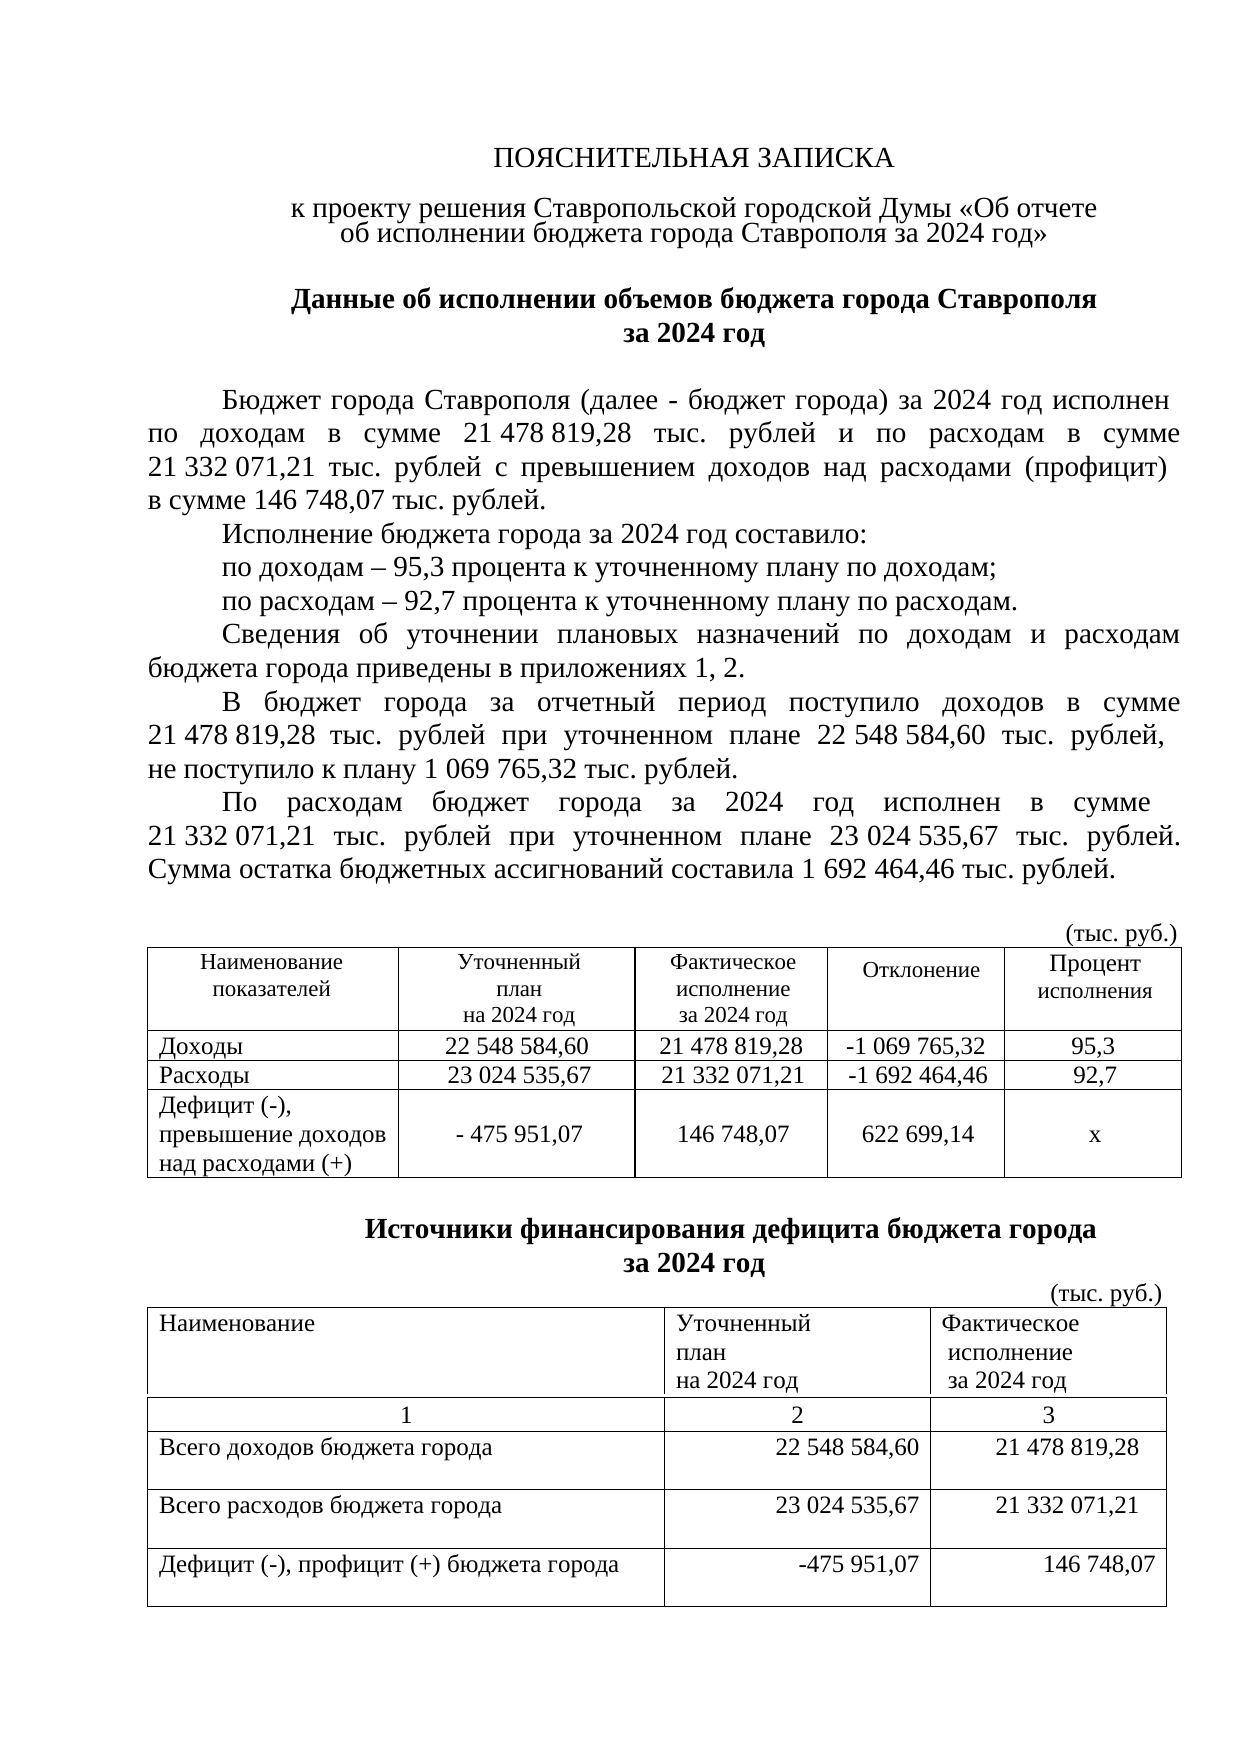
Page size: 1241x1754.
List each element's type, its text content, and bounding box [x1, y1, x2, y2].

table_cell Дефицит (-), превышение доходов над расходами (+) [148, 1090, 398, 1177]
text по расходам – 92,7 процента к уточненному плану по расходам. [148, 583, 1181, 617]
text об исполнении бюджета города Ставрополя за 2024 год» [207, 223, 1181, 248]
table_cell -475 951,07 [665, 1549, 930, 1606]
table_header Наименование [148, 1308, 664, 1394]
table_cell 22 548 584,60 [665, 1432, 930, 1489]
table_cell 22 548 584,60 [399, 1031, 634, 1059]
text за 2024 год [207, 1245, 1181, 1278]
text По расходам бюджет города за 2024 год исполнен в сумме 21 332 071,21 тыс. рублей при уточненном плане 23 024 535,67 тыс. рублей. Сумма остатка бюджетных ассигнований составила 1 692 464,46 тыс. рублей. [148, 784, 1181, 885]
table_cell Всего расходов бюджета города [148, 1490, 664, 1548]
text Источники финансирования дефицита бюджета города [207, 1211, 1181, 1245]
table_cell - 475 951,07 [399, 1090, 634, 1177]
table_header Наименование показателей [148, 948, 398, 1030]
table_header Уточненный план на 2024 год [399, 948, 634, 1030]
text (тыс. руб.) [281, 1278, 1181, 1307]
table_cell 21 332 071,21 [931, 1490, 1166, 1548]
table_cell 23 024 535,67 [399, 1061, 634, 1089]
table_header 1 [148, 1398, 664, 1431]
text за 2024 год [207, 315, 1181, 348]
table_cell Расходы [148, 1061, 398, 1089]
table_cell 21 478 819,28 [636, 1031, 827, 1059]
table_header Уточненный план на 2024 год [665, 1308, 930, 1394]
table_cell 146 748,07 [636, 1090, 827, 1177]
table_cell 23 024 535,67 [665, 1490, 930, 1548]
table_cell 21 478 819,28 [931, 1432, 1166, 1489]
table_cell 92,7 [1005, 1061, 1181, 1089]
table_cell Всего доходов бюджета города [148, 1432, 664, 1489]
table_cell Дефицит (-), профицит (+) бюджета города [148, 1549, 664, 1606]
text (тыс. руб.) [148, 918, 1181, 947]
text Бюджет города Ставрополя (далее - бюджет города) за 2024 год исполнен по доходам в сумме 21 478 819,28 тыс. рублей и по расходам в сумме 21 332 071,21 тыс. рублей с превышением доходов над расходами (профицит) в сумме 146 748,07 тыс. рублей. [148, 382, 1181, 516]
text к проекту решения Ставропольской городской Думы «Об отчете [207, 198, 886, 223]
table_cell 622 699,14 [828, 1090, 1004, 1177]
table_header 3 [931, 1398, 1166, 1431]
table_header Фактическое исполнение за 2024 год [636, 948, 827, 1030]
table_cell х [1005, 1090, 1181, 1177]
table_cell -1 069 765,32 [828, 1031, 1004, 1059]
text Исполнение бюджета города за 2024 год составило: [148, 516, 1181, 549]
table_cell 146 748,07 [931, 1549, 1166, 1606]
table_cell -1 692 464,46 [828, 1061, 1004, 1089]
table_header Процент исполнения [1005, 948, 1181, 1030]
text В бюджет города за отчетный период поступило доходов в сумме 21 478 819,28 тыс. рублей при уточненном плане 22 548 584,60 тыс. рублей, не поступило к плану 1 069 765,32 тыс. рублей. [148, 684, 1181, 784]
text к проекту решения Ставропольской городской Думы «Об отчете [896, 198, 1181, 223]
table_header Отклонение [828, 948, 1004, 1030]
text Данные об исполнении объемов бюджета города Ставрополя [207, 281, 1181, 315]
table_cell 21 332 071,21 [636, 1061, 827, 1089]
table_header Фактическое исполнение за 2024 год [931, 1308, 1166, 1394]
table_header 2 [665, 1398, 930, 1431]
text Сведения об уточнении плановых назначений по доходам и расходам бюджета города приведены в приложениях 1, 2. [148, 617, 1181, 684]
text по доходам – 95,3 процента к уточненному плану по доходам; [148, 549, 1181, 583]
text ПОЯСНИТЕЛЬНАЯ ЗАПИСКА [207, 148, 1181, 173]
table_cell Доходы [148, 1031, 398, 1059]
table_cell 95,3 [1005, 1031, 1181, 1059]
